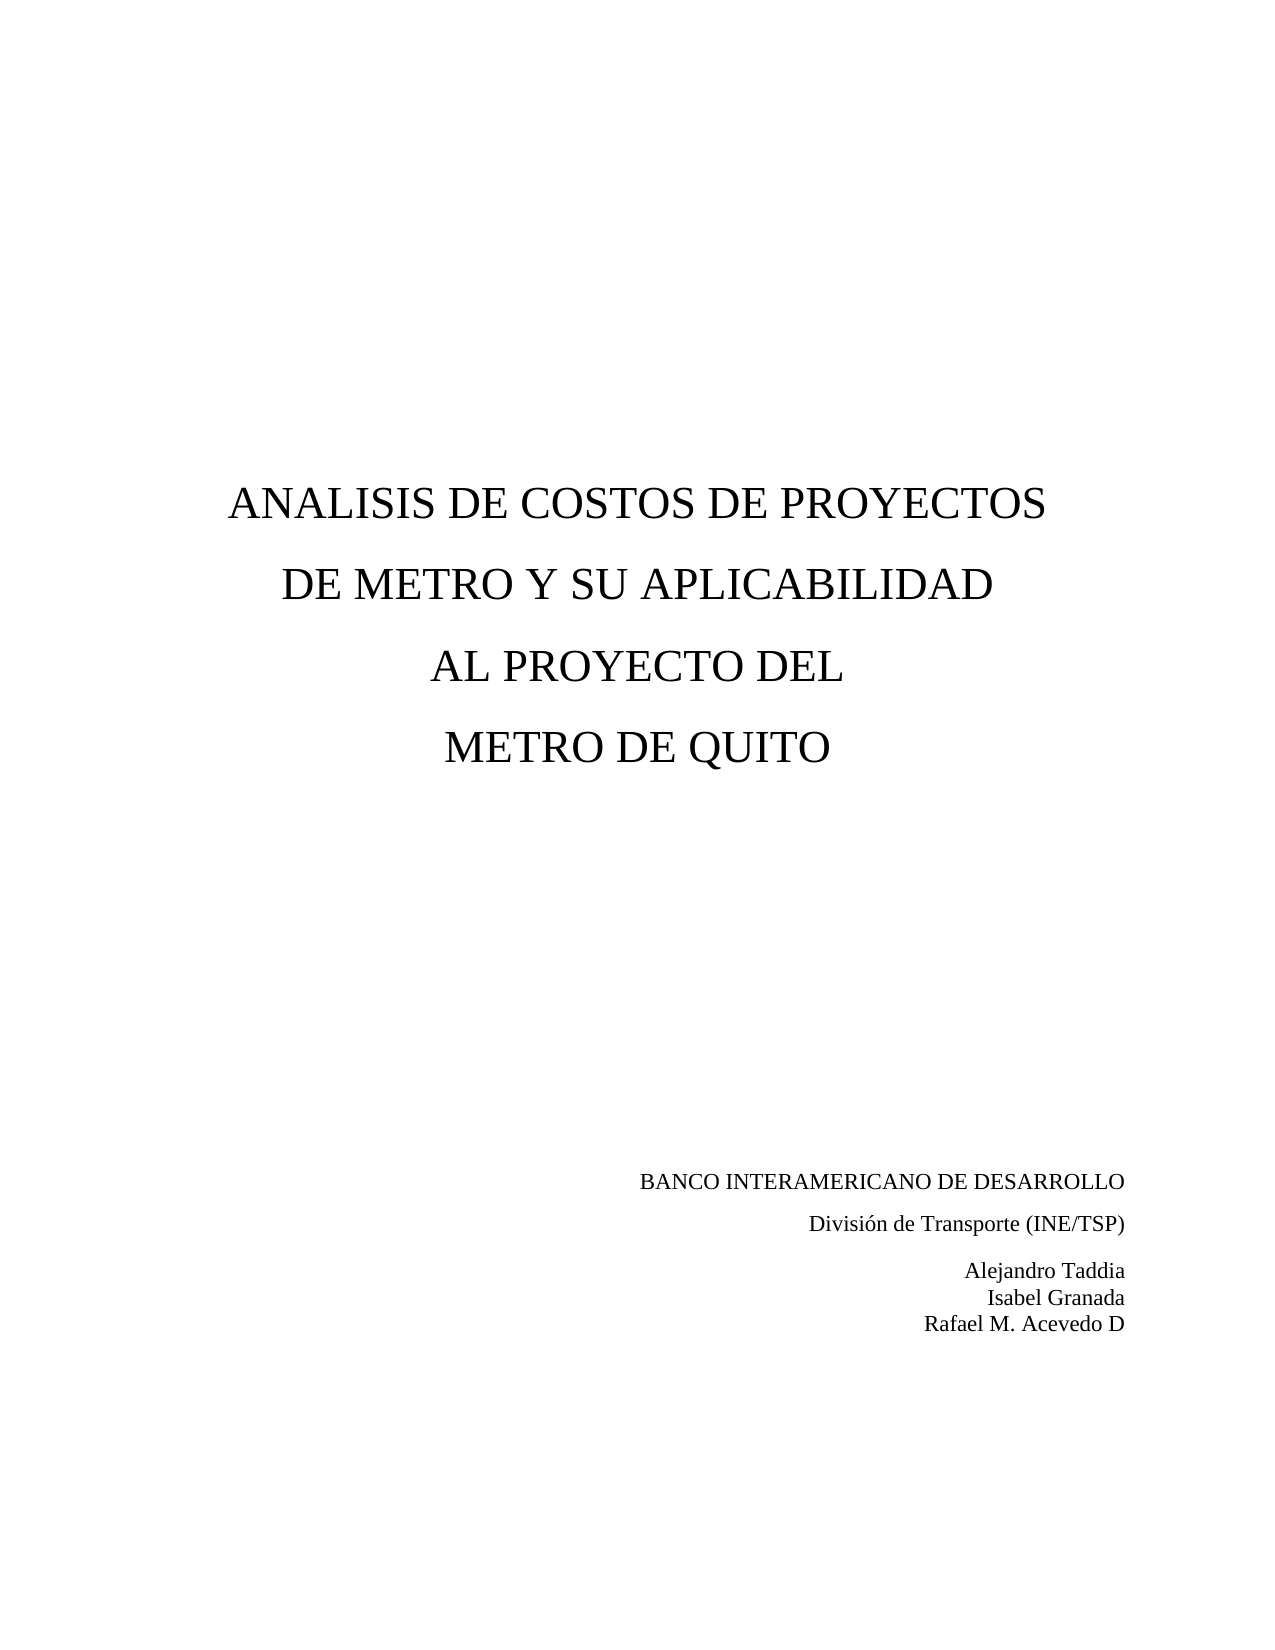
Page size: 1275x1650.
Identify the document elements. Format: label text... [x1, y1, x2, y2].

text BANCO INTERAMERICANO DE DESARROLLO [150, 1168, 1125, 1194]
text Rafael M. Acevedo D [150, 1310, 1125, 1337]
text Isabel Granada [150, 1284, 1125, 1310]
text División de Transporte (INE/TSP) [150, 1210, 1125, 1237]
text DE METRO Y SU APLICABILIDAD [150, 557, 1125, 609]
text Alejandro Taddia [150, 1258, 1125, 1284]
text AL PROYECTO DEL [150, 638, 1125, 691]
text METRO DE QUITO [150, 719, 1125, 772]
text ANALISIS DE COSTOS DE PROYECTOS [150, 475, 1125, 528]
